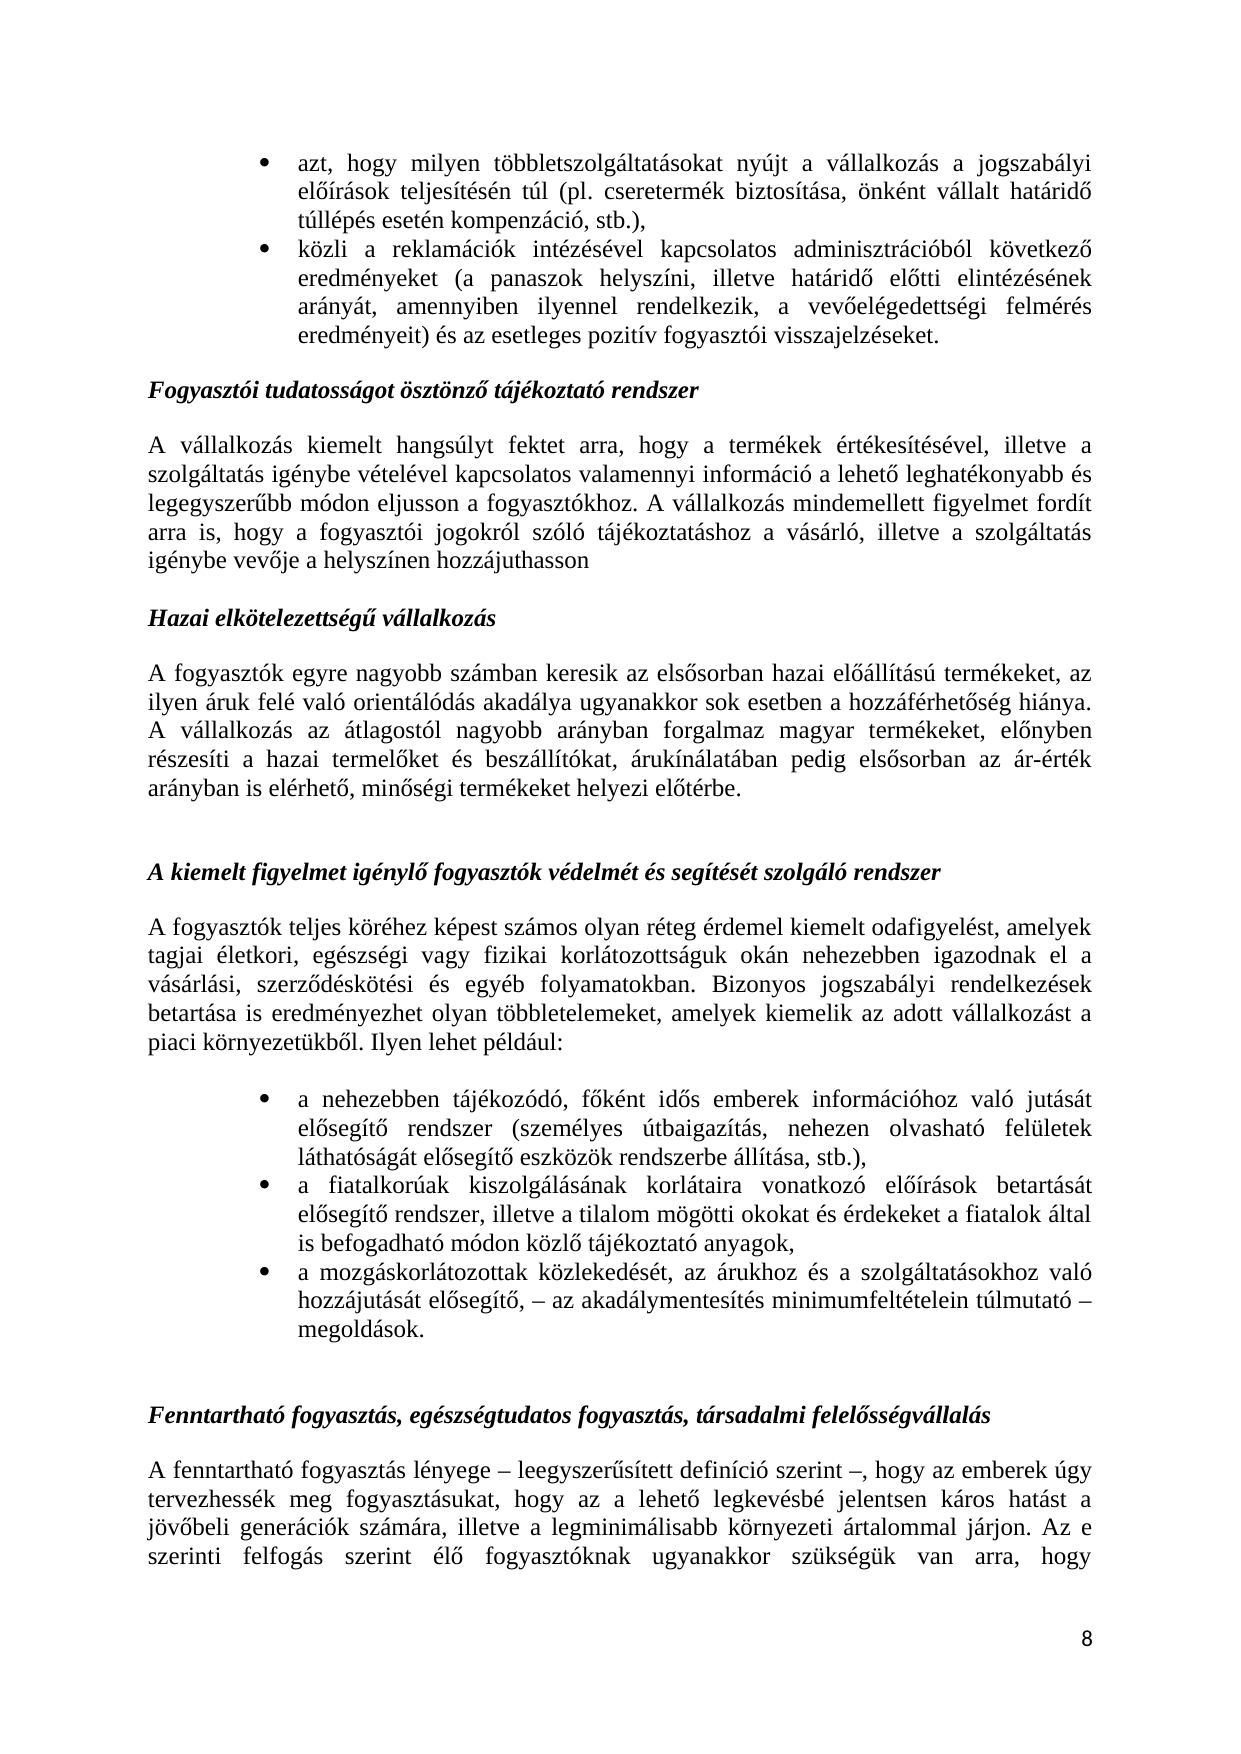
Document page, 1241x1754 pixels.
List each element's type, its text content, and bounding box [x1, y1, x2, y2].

subtitle Hazai elkötelezettségű vállalkozás [148, 603, 1093, 632]
subtitle Fogyasztói tudatosságot ösztönző tájékoztató rendszer [148, 375, 1093, 404]
list a fiatalkorúak kiszolgálásának korlátaira vonatkozó előírások betartását elősegítő rendszer, illetve a tilalom mögötti okokat és érdekeket a fiatalok által is befogadható módon közlő tájékoztató anyagok, [260, 1171, 1093, 1257]
list azt, hogy milyen többletszolgáltatásokat nyújt a vállalkozás a jogszabályi előírások teljesítésén túl (pl. cseretermék biztosítása, önként vállalt határidő túllépés esetén kompenzáció, stb.), [260, 148, 1093, 234]
subtitle Fenntartható fogyasztás, egészségtudatos fogyasztás, társadalmi felelősségvállalás [148, 1400, 1093, 1429]
subtitle A kiemelt figyelmet igénylő fogyasztók védelmét és segítését szolgáló rendszer [148, 857, 1093, 886]
list a nehezebben tájékozódó, főként idős emberek információhoz való jutását elősegítő rendszer (személyes útbaigazítás, nehezen olvasható felületek láthatóságát elősegítő eszközök rendszerbe állítása, stb.), [260, 1084, 1093, 1171]
text A fogyasztók teljes köréhez képest számos olyan réteg érdemel kiemelt odafigyelést, amelyek tagjai életkori, egészségi vagy fizikai korlátozottságuk okán nehezebben igazodnak el a vásárlási, szerződéskötési és egyéb folyamatokban. Bizonyos jogszabályi rendelkezések betartása is eredményezhet olyan többletelemeket, amelyek kiemelik az adott vállalkozást a piaci környezetükből. Ilyen lehet például: [148, 912, 1093, 1056]
list közli a reklamációk intézésével kapcsolatos adminisztrációból következő eredményeket (a panaszok helyszíni, illetve határidő előtti elintézésének arányát, amennyiben ilyennel rendelkezik, a vevőelégedettségi felmérés eredményeit) és az esetleges pozitív fogyasztói visszajelzéseket. [260, 234, 1093, 349]
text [148, 1455, 1093, 1570]
text A vállalkozás kiemelt hangsúlyt fektet arra, hogy a termékek értékesítésével, illetve a szolgáltatás igénybe vételével kapcsolatos valamennyi információ a lehető leghatékonyabb és legegyszerűbb módon eljusson a fogyasztókhoz. A vállalkozás mindemellett figyelmet fordít arra is, hogy a fogyasztói jogokról szóló tájékoztatáshoz a vásárló, illetve a szolgáltatás igénybe vevője a helyszínen hozzájuthasson [148, 430, 1093, 574]
text A fogyasztók egyre nagyobb számban keresik az elsősorban hazai előállítású termékeket, az ilyen áruk felé való orientálódás akadálya ugyanakkor sok esetben a hozzáférhetőség hiánya. A vállalkozás az átlagostól nagyobb arányban forgalmaz magyar termékeket, előnyben részesíti a hazai termelőket és beszállítókat, árukínálatában pedig elsősorban az ár-érték arányban is elérhető, minőségi termékeket helyezi előtérbe. [148, 658, 1093, 802]
list a mozgáskorlátozottak közlekedését, az árukhoz és a szolgáltatásokhoz való hozzájutását elősegítő, – az akadálymentesítés minimumfeltételein túlmutató – megoldások. [260, 1257, 1093, 1343]
